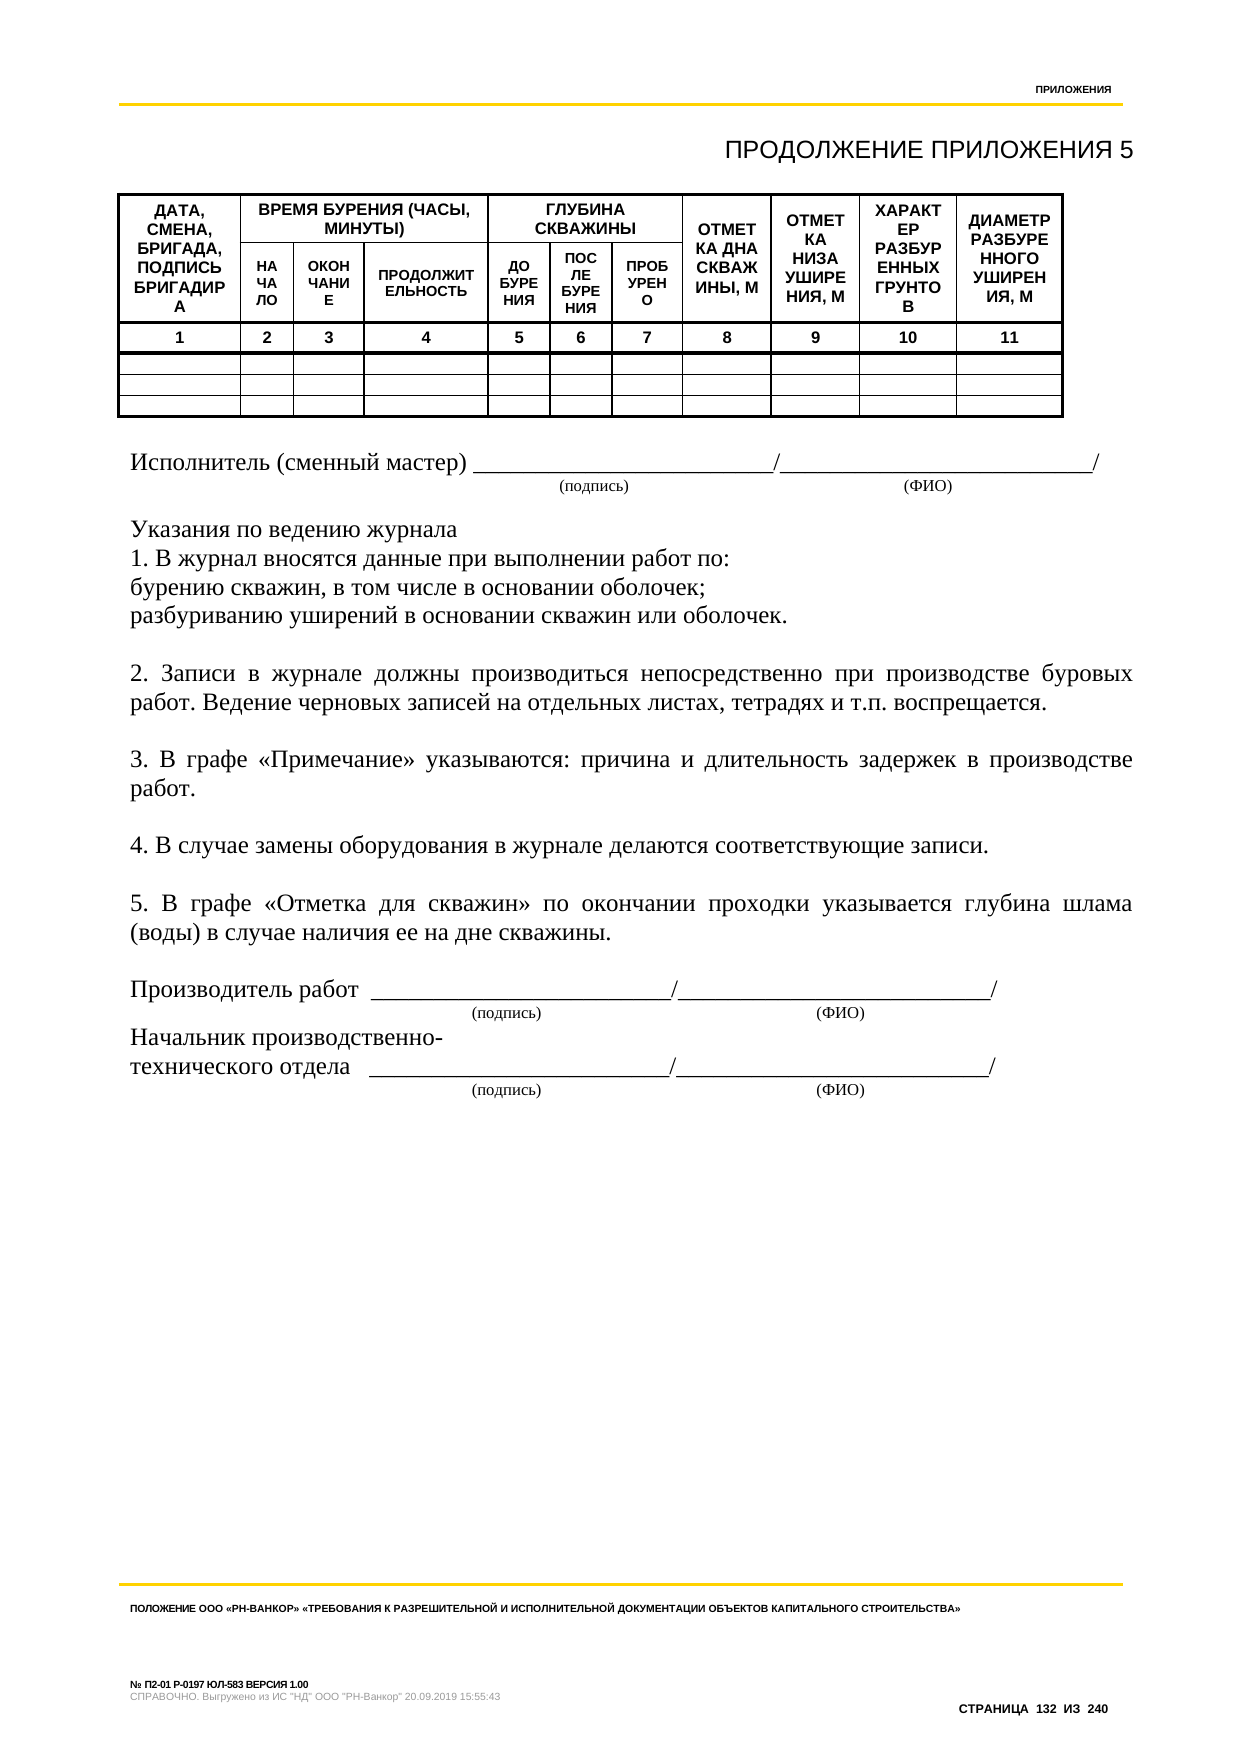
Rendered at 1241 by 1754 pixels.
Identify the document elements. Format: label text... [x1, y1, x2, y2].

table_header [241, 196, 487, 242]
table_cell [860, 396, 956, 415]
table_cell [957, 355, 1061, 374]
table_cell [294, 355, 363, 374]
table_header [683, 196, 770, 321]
text 5. В графе «Отметка для скважин» по окончании проходки указывается глубина шлама (воды) в случае наличия ее на дне скважины. [130, 888, 1134, 945]
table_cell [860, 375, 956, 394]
text 4. В случае замены оборудования в журнале делаются соответствующие записи. [130, 830, 1134, 859]
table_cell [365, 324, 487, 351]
text разбуриванию уширений в основании скважин или оболочек. [130, 600, 1134, 629]
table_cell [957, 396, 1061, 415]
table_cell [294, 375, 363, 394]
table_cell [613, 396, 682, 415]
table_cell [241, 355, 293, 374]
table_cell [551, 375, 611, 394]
text (подпись) (ФИО) [130, 1003, 1134, 1022]
text (подпись) (ФИО) [130, 476, 1134, 495]
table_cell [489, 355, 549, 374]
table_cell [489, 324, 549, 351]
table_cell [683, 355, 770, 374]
text 1. В журнал вносятся данные при выполнении работ по: [130, 543, 1134, 572]
text ПРОДОЛЖЕНИЕ ПРИЛОЖЕНИЯ 5 [130, 135, 1134, 164]
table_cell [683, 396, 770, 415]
text Указания по ведению журнала [130, 514, 1134, 543]
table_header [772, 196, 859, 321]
text 2. Записи в журнале должны производиться непосредственно при производстве буровых работ. Ведение черновых записей на отдельных листах, тетрадях и т.п. воспрещается. [130, 658, 1134, 715]
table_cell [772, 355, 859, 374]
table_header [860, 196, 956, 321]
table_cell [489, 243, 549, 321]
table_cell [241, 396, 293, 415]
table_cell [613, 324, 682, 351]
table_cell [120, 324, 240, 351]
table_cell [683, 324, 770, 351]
text технического отдела ________________________/_________________________/ [130, 1051, 1134, 1079]
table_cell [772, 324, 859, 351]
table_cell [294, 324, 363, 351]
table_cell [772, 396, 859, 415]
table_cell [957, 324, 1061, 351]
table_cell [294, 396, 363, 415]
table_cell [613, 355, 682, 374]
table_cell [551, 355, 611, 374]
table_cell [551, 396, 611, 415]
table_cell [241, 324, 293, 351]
text (подпись) (ФИО) [130, 1079, 1134, 1099]
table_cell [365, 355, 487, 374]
text Исполнитель (сменный мастер) ________________________/_________________________/ [130, 447, 1134, 476]
text бурению скважин, в том числе в основании оболочек; [130, 572, 1134, 600]
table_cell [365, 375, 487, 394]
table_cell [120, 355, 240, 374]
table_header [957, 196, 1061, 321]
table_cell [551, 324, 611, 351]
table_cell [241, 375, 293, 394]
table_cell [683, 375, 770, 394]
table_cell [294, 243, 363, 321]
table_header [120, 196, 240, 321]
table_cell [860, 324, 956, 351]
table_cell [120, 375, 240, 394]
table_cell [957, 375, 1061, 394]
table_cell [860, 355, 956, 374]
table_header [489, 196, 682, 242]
text 3. В графе «Примечание» указываются: причина и длительность задержек в производстве работ. [130, 744, 1134, 802]
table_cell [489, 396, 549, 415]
text Производитель работ ________________________/_________________________/ [130, 974, 1134, 1003]
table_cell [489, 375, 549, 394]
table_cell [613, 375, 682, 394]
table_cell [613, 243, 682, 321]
text Начальник производственно- [130, 1022, 1134, 1051]
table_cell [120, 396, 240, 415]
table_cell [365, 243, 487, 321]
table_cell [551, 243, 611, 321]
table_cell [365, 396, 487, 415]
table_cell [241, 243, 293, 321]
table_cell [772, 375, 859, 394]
